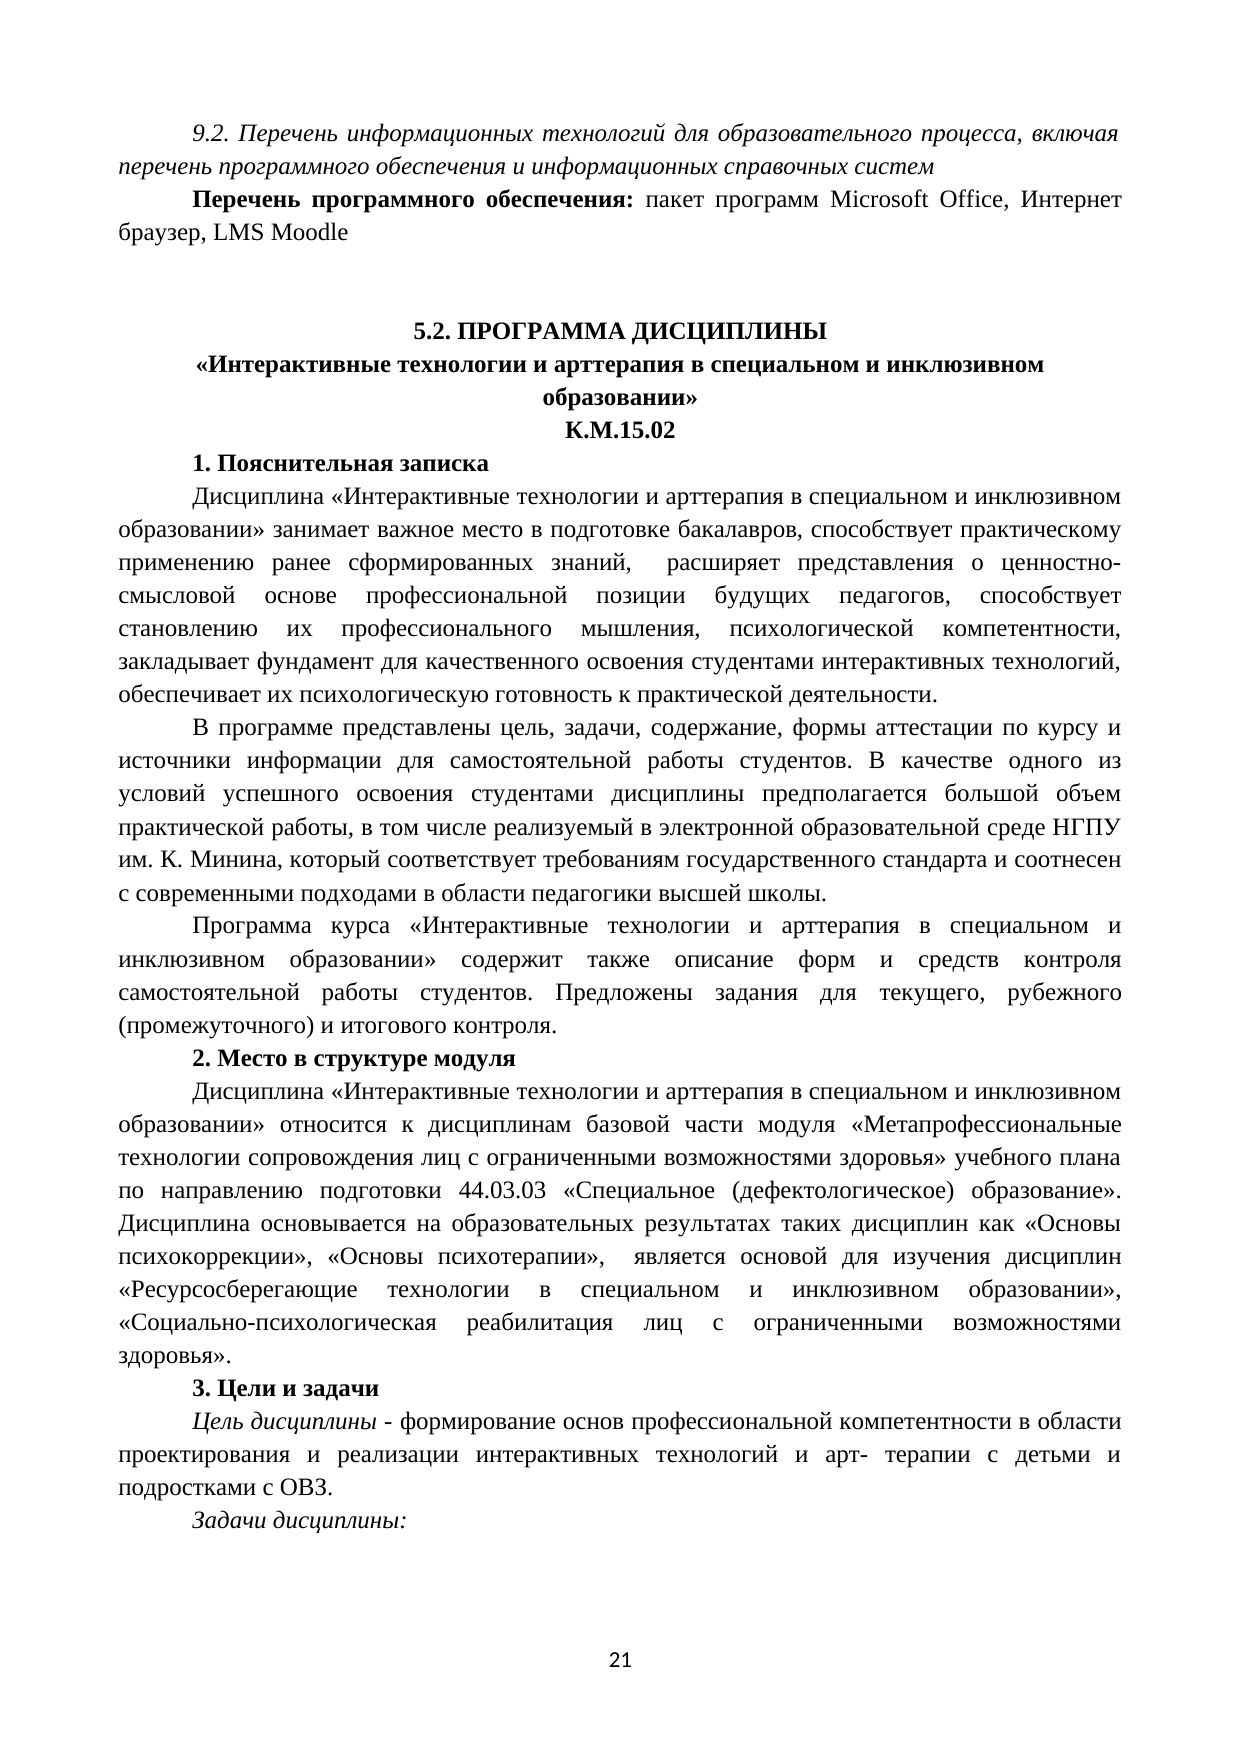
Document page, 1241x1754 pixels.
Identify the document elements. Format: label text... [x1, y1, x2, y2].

text Цель дисциплины - формирование основ профессиональной компетентности в области проектирования и реализации интерактивных технологий и арт- терапии с детьми и подростками с ОВЗ. [118, 1406, 1122, 1501]
text 3. Цели и задачи [118, 1373, 1122, 1402]
text Дисциплина «Интерактивные технологии и арттерапия в специальном и инклюзивном образовании» занимает важное место в подготовке бакалавров, способствует практическому применению ранее сформированных знаний, расширяет представления о ценностно-смысловой основе профессиональной позиции будущих педагогов, способствует становлению их профессионального мышления, психологической компетентности, закладывает фундамент для качественного освоения студентами интерактивных технологий, обеспечивает их психологическую готовность к практической деятельности. [118, 481, 1122, 708]
text 5.2. ПРОГРАММА ДИСЦИПЛИНЫ [118, 316, 1122, 345]
text Дисциплина «Интерактивные технологии и арттерапия в специальном и инклюзивном образовании» относится к дисциплинам базовой части модуля «Метапрофессиональные технологии сопровождения лиц с ограниченными возможностями здоровья» учебного плана по направлению подготовки 44.03.03 «Специальное (дефектологическое) образование». Дисциплина основывается на образовательных результатах таких дисциплин как «Основы психокоррекции», «Основы психотерапии», является основой для изучения дисциплин «Ресурсосберегающие технологии в специальном и инклюзивном образовании», «Социально-психологическая реабилитация лиц с ограниченными возможностями здоровья». [118, 1076, 1122, 1369]
text «Интерактивные технологии и арттерапия в специальном и инклюзивном образовании» [118, 349, 1122, 411]
text Задачи дисциплины: [118, 1505, 1122, 1534]
text 1. Пояснительная записка [118, 448, 1122, 477]
text Перечень программного обеспечения: пакет программ Microsoft Office, Интернет браузер, LMS Moodle [118, 184, 1122, 246]
text Программа курса «Интерактивные технологии и арттерапия в специальном и инклюзивном образовании» содержит также описание форм и средств контроля самостоятельной работы студентов. Предложены задания для текущего, рубежного (промежуточного) и итогового контроля. [118, 911, 1122, 1038]
text К.М.15.02 [118, 415, 1122, 444]
text В программе представлены цель, задачи, содержание, формы аттестации по курсу и источники информации для самостоятельной работы студентов. В качестве одного из условий успешного освоения студентами дисциплины предполагается большой объем практической работы, в том числе реализуемый в электронной образовательной среде НГПУ им. К. Минина, который соответствует требованиям государственного стандарта и соотнесен с современными подходами в области педагогики высшей школы. [118, 712, 1122, 906]
text 2. Место в структуре модуля [118, 1043, 1122, 1071]
text 9.2. Перечень информационных технологий для образовательного процесса, включая перечень программного обеспечения и информационных справочных систем [118, 118, 1122, 180]
